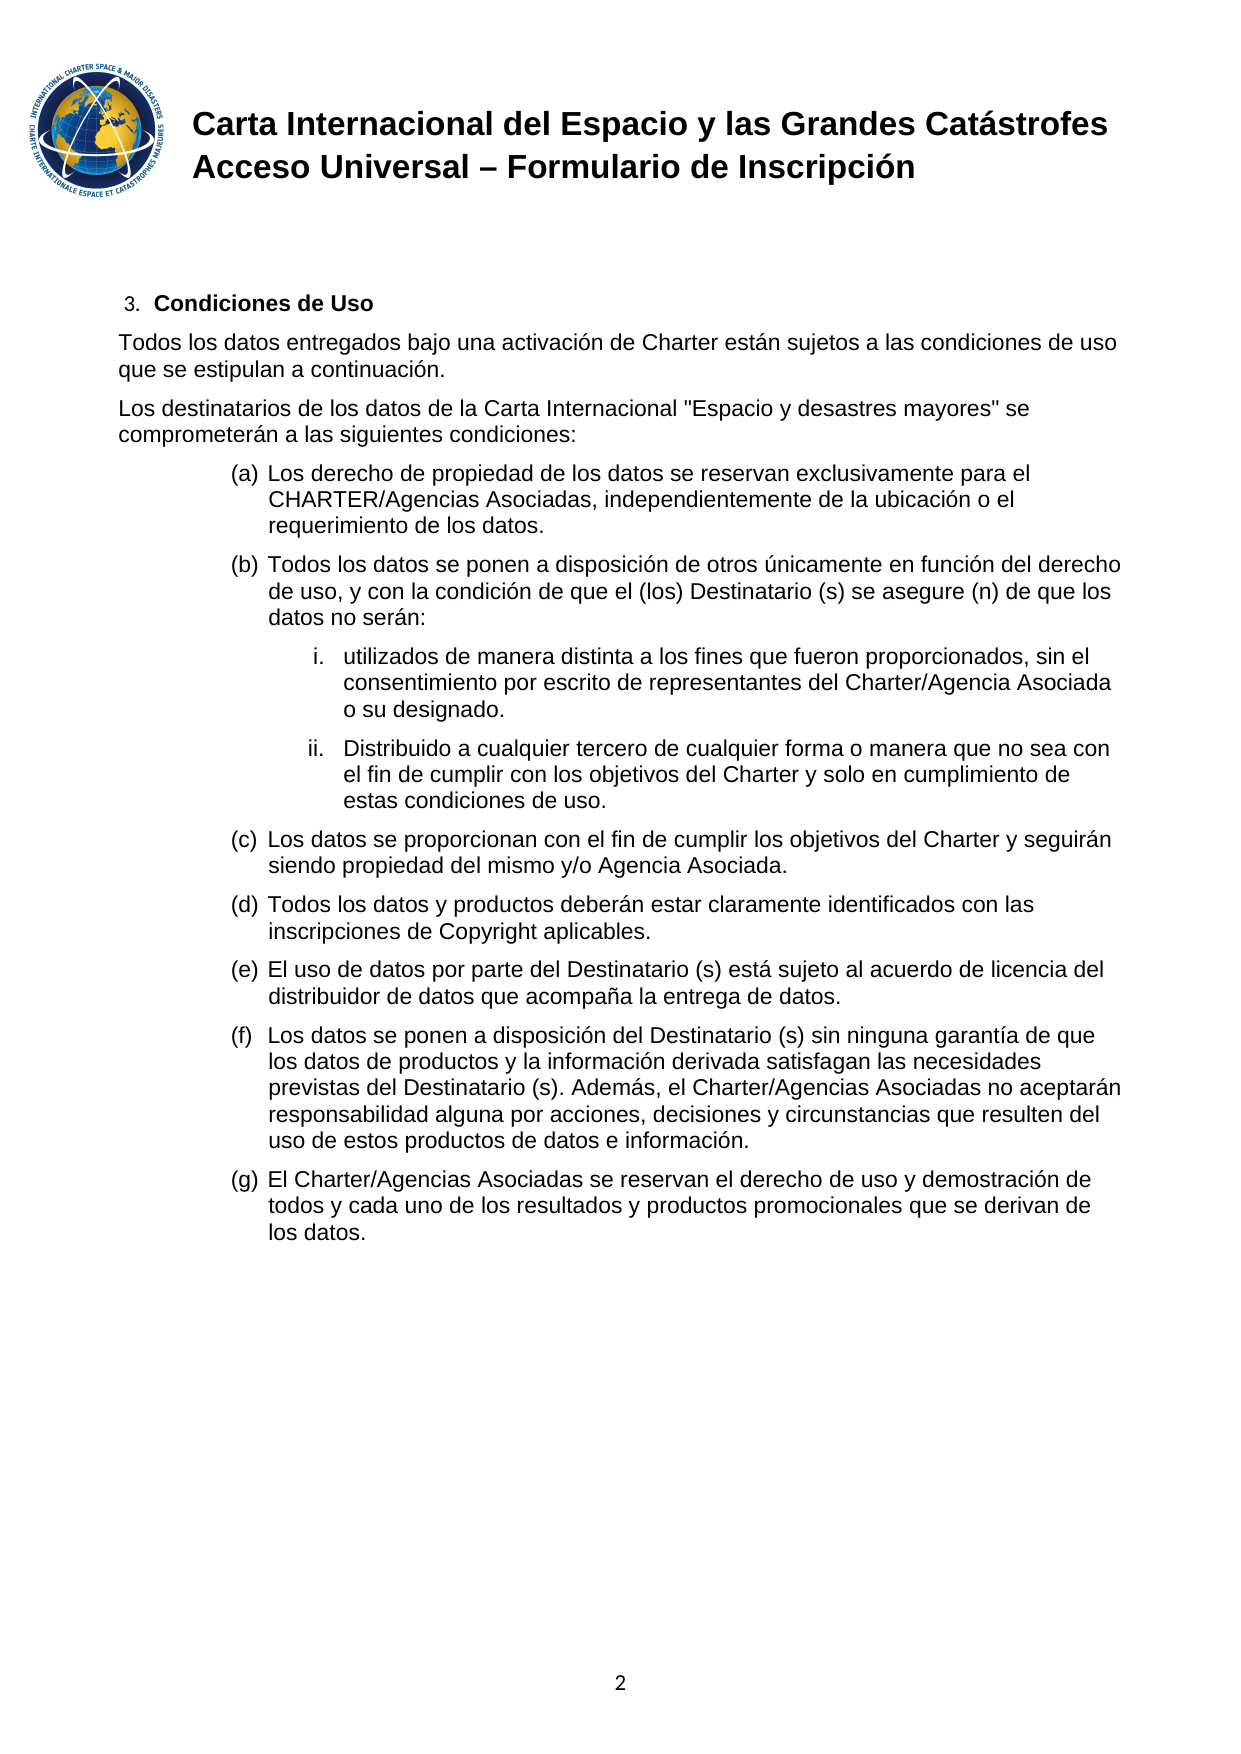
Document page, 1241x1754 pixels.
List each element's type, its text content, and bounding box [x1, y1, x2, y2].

list Los datos se ponen a disposición del Destinatario (s) sin ninguna garantía de que los datos de productos y la información derivada satisfagan las necesidades previstas del Destinatario (s). Además, el Charter/Agencias Asociadas no aceptarán responsabilidad alguna por acciones, decisiones y circunstancias que resulten del uso de estos productos de datos e información. [231, 1022, 1122, 1153]
picture [23, 57, 170, 203]
text Todos los datos entregados bajo una activación de Charter están sujetos a las condiciones de uso que se estipulan a continuación. [118, 329, 1122, 382]
text Los destinatarios de los datos de la Carta Internacional "Espacio y desastres mayores" se comprometerán a las siguientes condiciones: [118, 394, 1122, 447]
list utilizados de manera distinta a los fines que fueron proporcionados, sin el consentimiento por escrito de representantes del Charter/Agencia Asociada o su designado. [324, 643, 1122, 722]
list Todos los datos y productos deberán estar claramente identificados con las inscripciones de Copyright aplicables. [231, 891, 1122, 944]
list Condiciones de Uso [118, 289, 1122, 317]
list El uso de datos por parte del Destinatario (s) está sujeto al acuerdo de licencia del distribuidor de datos que acompaña la entrega de datos. [231, 956, 1122, 1009]
list Los datos se proporcionan con el fin de cumplir los objetivos del Charter y seguirán siendo propiedad del mismo y/o Agencia Asociada. [231, 826, 1122, 879]
list Distribuido a cualquier tercero de cualquier forma o manera que no sea con el fin de cumplir con los objetivos del Charter y solo en cumplimiento de estas condiciones de uso. [324, 734, 1122, 813]
list Los derecho de propiedad de los datos se reservan exclusivamente para el CHARTER/Agencias Asociadas, independientemente de la ubicación o el requerimiento de los datos. [231, 460, 1122, 539]
list El Charter/Agencias Asociadas se reservan el derecho de uso y demostración de todos y cada uno de los resultados y productos promocionales que se derivan de los datos. [231, 1166, 1122, 1245]
list Todos los datos se ponen a disposición de otros únicamente en función del derecho de uso, y con la condición de que el (los) Destinatario (s) se asegure (n) de que los datos no serán: [231, 551, 1122, 630]
